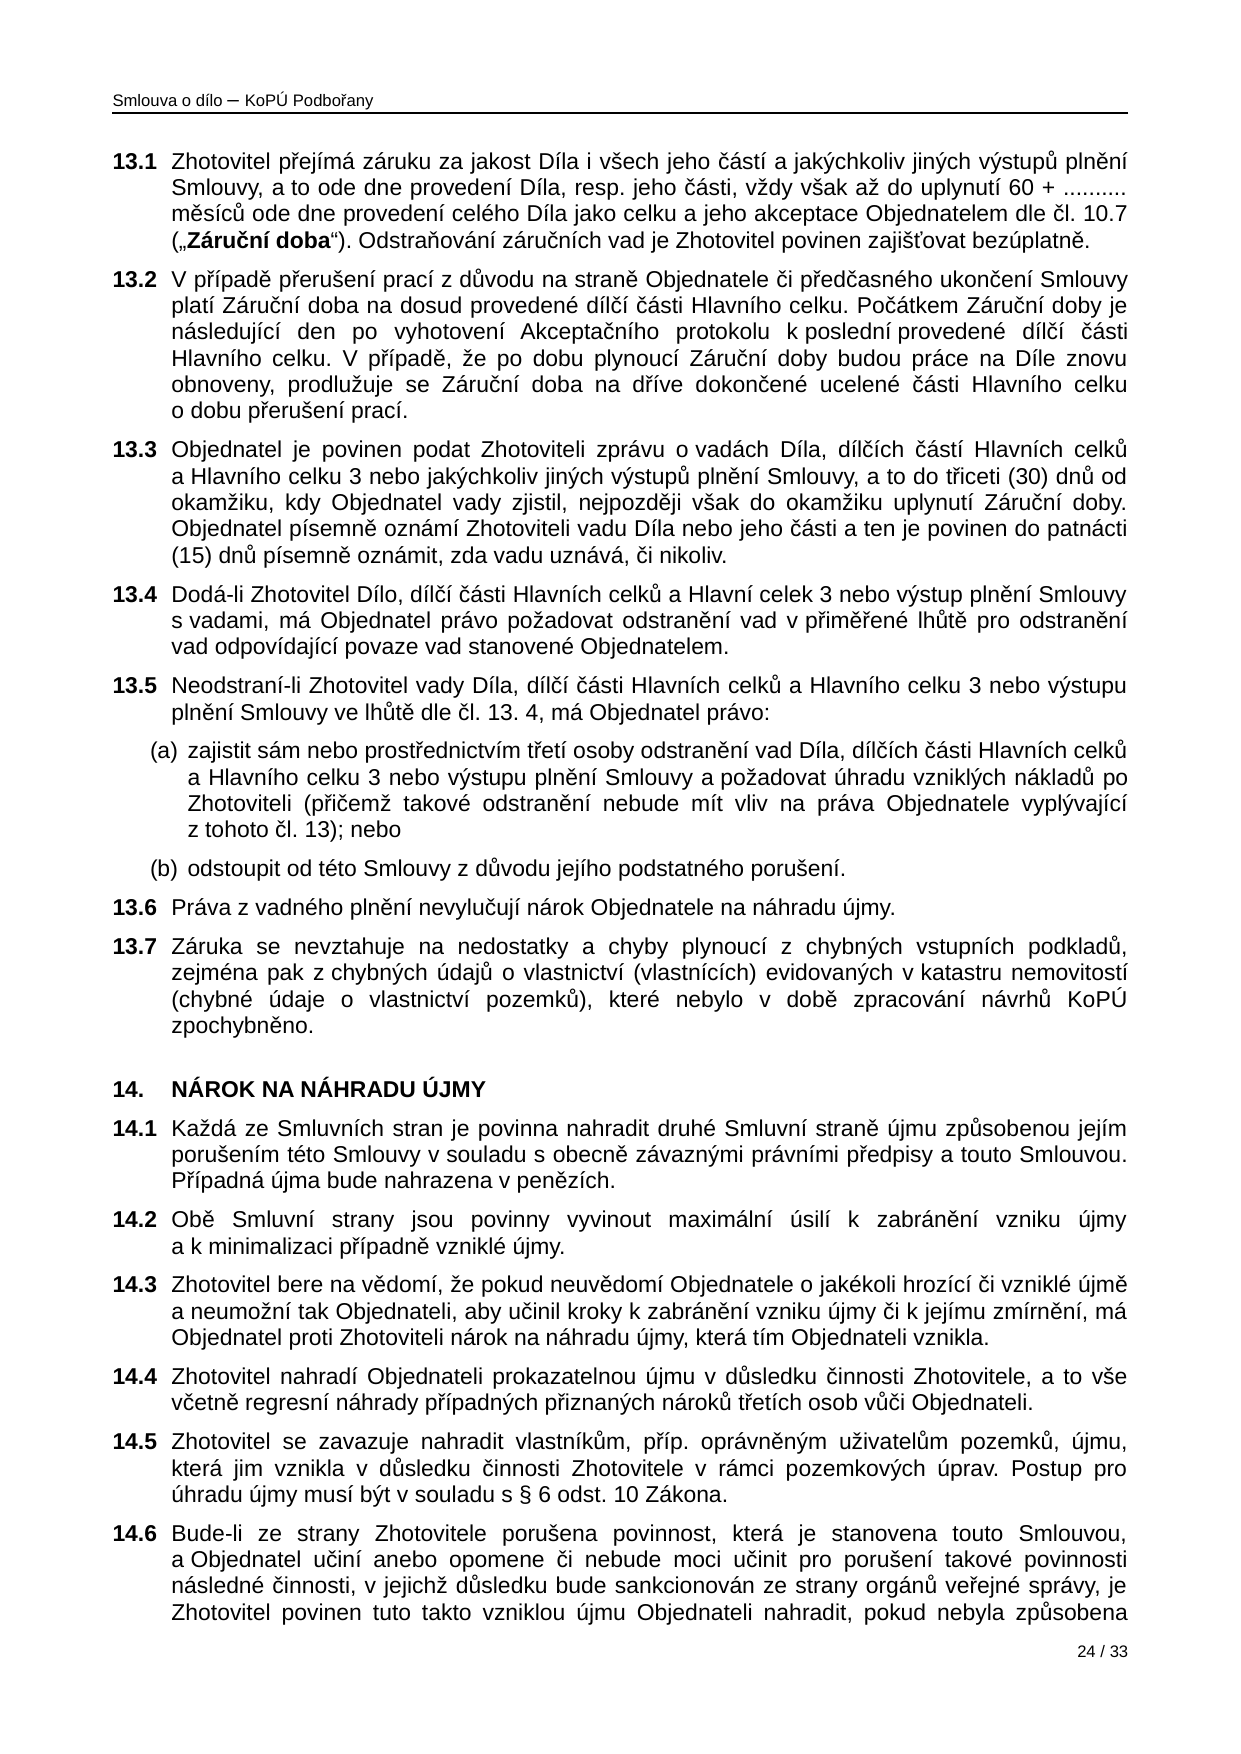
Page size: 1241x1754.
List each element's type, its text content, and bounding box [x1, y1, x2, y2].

text V případě přerušení prací z důvodu na straně Objednatele či předčasného ukončení Smlouvy platí Záruční doba na dosud provedené dílčí části Hlavního celku. Počátkem Záruční doby je následující den po vyhotovení Akceptačního protokolu k poslední provedené dílčí části Hlavního celku. V případě, že po dobu plynoucí Záruční doby budou práce na Díle znovu obnoveny, prodlužuje se Záruční doba na dříve dokončené ucelené části Hlavního celku o dobu přerušení prací. [112, 266, 1128, 424]
text Objednatel je povinen podat Zhotoviteli zprávu o vadách Díla, dílčích částí Hlavních celků a Hlavního celku 3 nebo jakýchkoliv jiných výstupů plnění Smlouvy, a to do třiceti (30) dnů od okamžiku, kdy Objednatel vady zjistil, nejpozději však do okamžiku uplynutí Záruční doby. Objednatel písemně oznámí Zhotoviteli vadu Díla nebo jeho části a ten je povinen do patnácti (15) dnů písemně oznámit, zda vadu uznává, či nikoliv. [112, 436, 1128, 568]
list zajistit sám nebo prostřednictvím třetí osoby odstranění vad Díla, dílčích části Hlavních celků a Hlavního celku 3 nebo výstupu plnění Smlouvy a požadovat úhradu vzniklých nákladů po Zhotoviteli (přičemž takové odstranění nebude mít vliv na práva Objednatele vyplývající z tohoto čl. 13); nebo [150, 737, 1128, 843]
text Záruka se nevztahuje na nedostatky a chyby plynoucí z chybných vstupních podkladů, zejména pak z chybných údajů o vlastnictví (vlastnících) evidovaných v katastru nemovitostí (chybné údaje o vlastnictví pozemků), které nebylo v době zpracování návrhů KoPÚ zpochybněno. [112, 933, 1128, 1038]
text Nárok na náhradu újmy [112, 1076, 1128, 1102]
text Obě Smluvní strany jsou povinny vyvinout maximální úsilí k zabránění vzniku újmy a k minimalizaci případně vzniklé újmy. [112, 1206, 1128, 1259]
text Každá ze Smluvních stran je povinna nahradit druhé Smluvní straně újmu způsobenou jejím porušením této Smlouvy v souladu s obecně závaznými právními předpisy a touto Smlouvou. Případná újma bude nahrazena v penězích. [112, 1115, 1128, 1194]
text Neodstraní-li Zhotovitel vady Díla, dílčí části Hlavních celků a Hlavního celku 3 nebo výstupu plnění Smlouvy ve lhůtě dle čl. 13. 4, má Objednatel právo: [112, 672, 1128, 725]
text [112, 1520, 1128, 1625]
text Práva z vadného plnění nevylučují nárok Objednatele na náhradu újmy. [112, 894, 1128, 920]
text Zhotovitel přejímá záruku za jakost Díla i všech jeho částí a jakýchkoliv jiných výstupů plnění Smlouvy, a to ode dne provedení Díla, resp. jeho části, vždy však až do uplynutí 60 + .......... měsíců ode dne provedení celého Díla jako celku a jeho akceptace Objednatelem dle čl. 10.7 („Záruční doba“). Odstraňování záručních vad je Zhotovitel povinen zajišťovat bezúplatně. [112, 148, 1128, 253]
text Zhotovitel bere na vědomí, že pokud neuvědomí Objednatele o jakékoli hrozící či vzniklé újmě a neumožní tak Objednateli, aby učinil kroky k zabránění vzniku újmy či k jejímu zmírnění, má Objednatel proti Zhotoviteli nárok na náhradu újmy, která tím Objednateli vznikla. [112, 1271, 1128, 1351]
list odstoupit od této Smlouvy z důvodu jejího podstatného porušení. [150, 855, 1128, 882]
text Zhotovitel se zavazuje nahradit vlastníkům, příp. oprávněným uživatelům pozemků, újmu, která jim vznikla v důsledku činnosti Zhotovitele v rámci pozemkových úprav. Postup pro úhradu újmy musí být v souladu s § 6 odst. 10 Zákona. [112, 1428, 1128, 1507]
text Zhotovitel nahradí Objednateli prokazatelnou újmu v důsledku činnosti Zhotovitele, a to vše včetně regresní náhrady případných přiznaných nároků třetích osob vůči Objednateli. [112, 1363, 1128, 1416]
text Dodá-li Zhotovitel Dílo, dílčí části Hlavních celků a Hlavní celek 3 nebo výstup plnění Smlouvy s vadami, má Objednatel právo požadovat odstranění vad v přiměřené lhůtě pro odstranění vad odpovídající povaze vad stanovené Objednatelem. [112, 581, 1128, 659]
